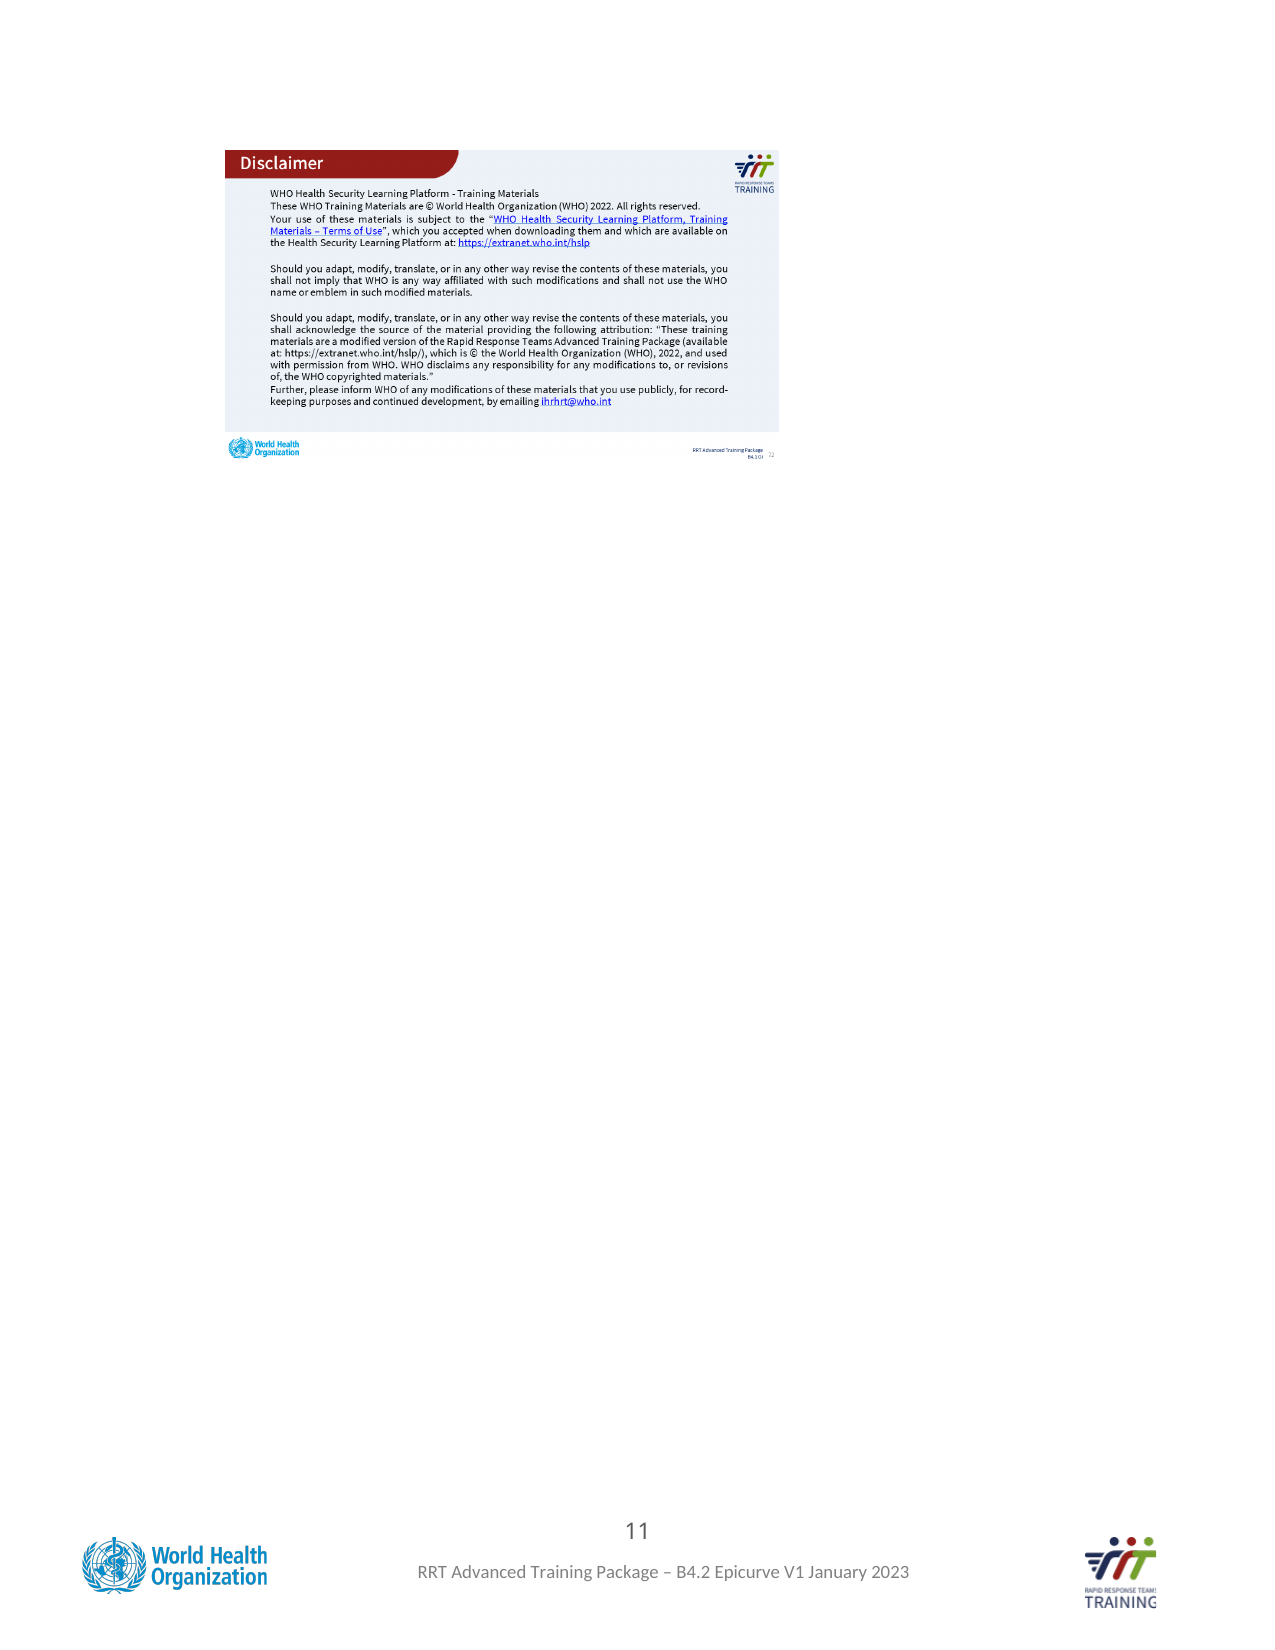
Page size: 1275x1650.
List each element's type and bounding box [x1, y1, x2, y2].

picture [225, 150, 779, 462]
picture [82, 1537, 267, 1594]
